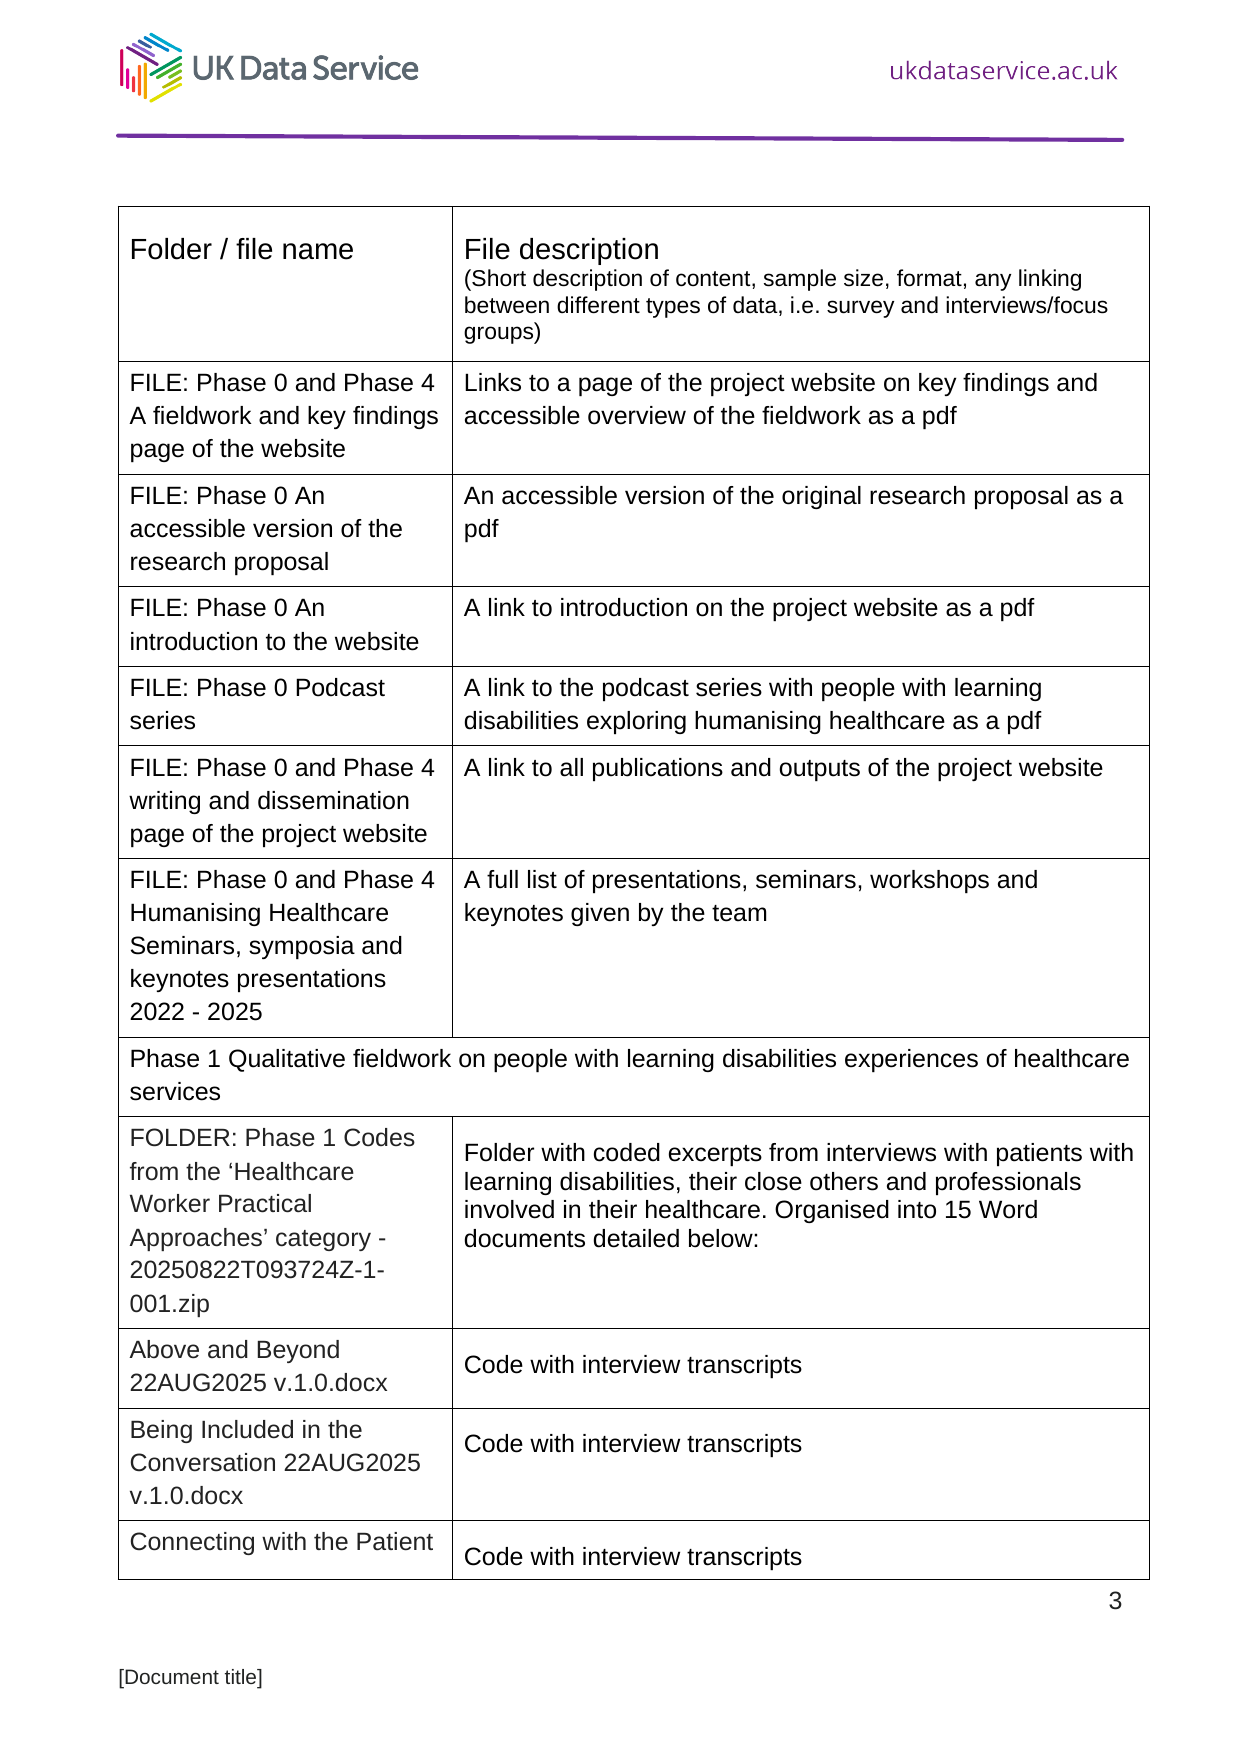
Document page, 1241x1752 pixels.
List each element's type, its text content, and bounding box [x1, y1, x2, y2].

table_cell A link to the podcast series with people with learning disabilities exploring humanising healthcare as a pdf [453, 667, 1149, 745]
table_cell Above and Beyond 22AUG2025 v.1.0.docx [119, 1329, 452, 1407]
table_cell A full list of presentations, seminars, workshops and keynotes given by the team [453, 859, 1149, 1037]
table_cell Code with interview transcripts [453, 1521, 1149, 1579]
table_cell An accessible version of the original research proposal as a pdf [453, 475, 1149, 586]
table_cell Connecting with the Patient 22AUG2025 v.1.0.docx [119, 1521, 452, 1579]
table_cell Links to a page of the project website on key findings and accessible overview of the fieldwork as a pdf [453, 362, 1149, 473]
table_cell FILE: Phase 0 and Phase 4 Humanising Healthcare Seminars, symposia and keynotes presentations 2022 - 2025 [119, 859, 452, 1037]
table_cell Code with interview transcripts [453, 1409, 1149, 1520]
table_cell Code with interview transcripts [453, 1329, 1149, 1407]
table_cell FILE: Phase 0 and Phase 4 A fieldwork and key findings page of the website [119, 362, 452, 473]
table_cell FOLDER: Phase 1 Codes from the ‘Healthcare Worker Practical Approaches’ category -20250822T093724Z-1-001.zip [119, 1117, 452, 1328]
table_header Folder / file name [119, 207, 452, 361]
table_cell FILE: Phase 0 An accessible version of the research proposal [119, 475, 452, 586]
table_cell A link to introduction on the project website as a pdf [453, 587, 1149, 666]
table_cell FILE: Phase 0 and Phase 4 writing and dissemination page of the project website [119, 746, 452, 858]
table_cell Folder with coded excerpts from interviews with patients with learning disabilities, their close others and professionals involved in their healthcare. Organised into 15 Word documents detailed below: [453, 1117, 1149, 1328]
table_cell FILE: Phase 0 An introduction to the website [119, 587, 452, 666]
table_cell Being Included in the Conversation 22AUG2025 v.1.0.docx [119, 1409, 452, 1520]
table_cell A link to all publications and outputs of the project website [453, 746, 1149, 858]
picture [118, 9, 1122, 126]
table_cell Phase 1 Qualitative fieldwork on people with learning disabilities experiences of healthcare services [119, 1038, 1149, 1116]
table_cell FILE: Phase 0 Podcast series [119, 667, 452, 745]
table_header File description (Short description of content, sample size, format, any linking between different types of data, i.e. survey and interviews/focus groups) [453, 207, 1149, 361]
